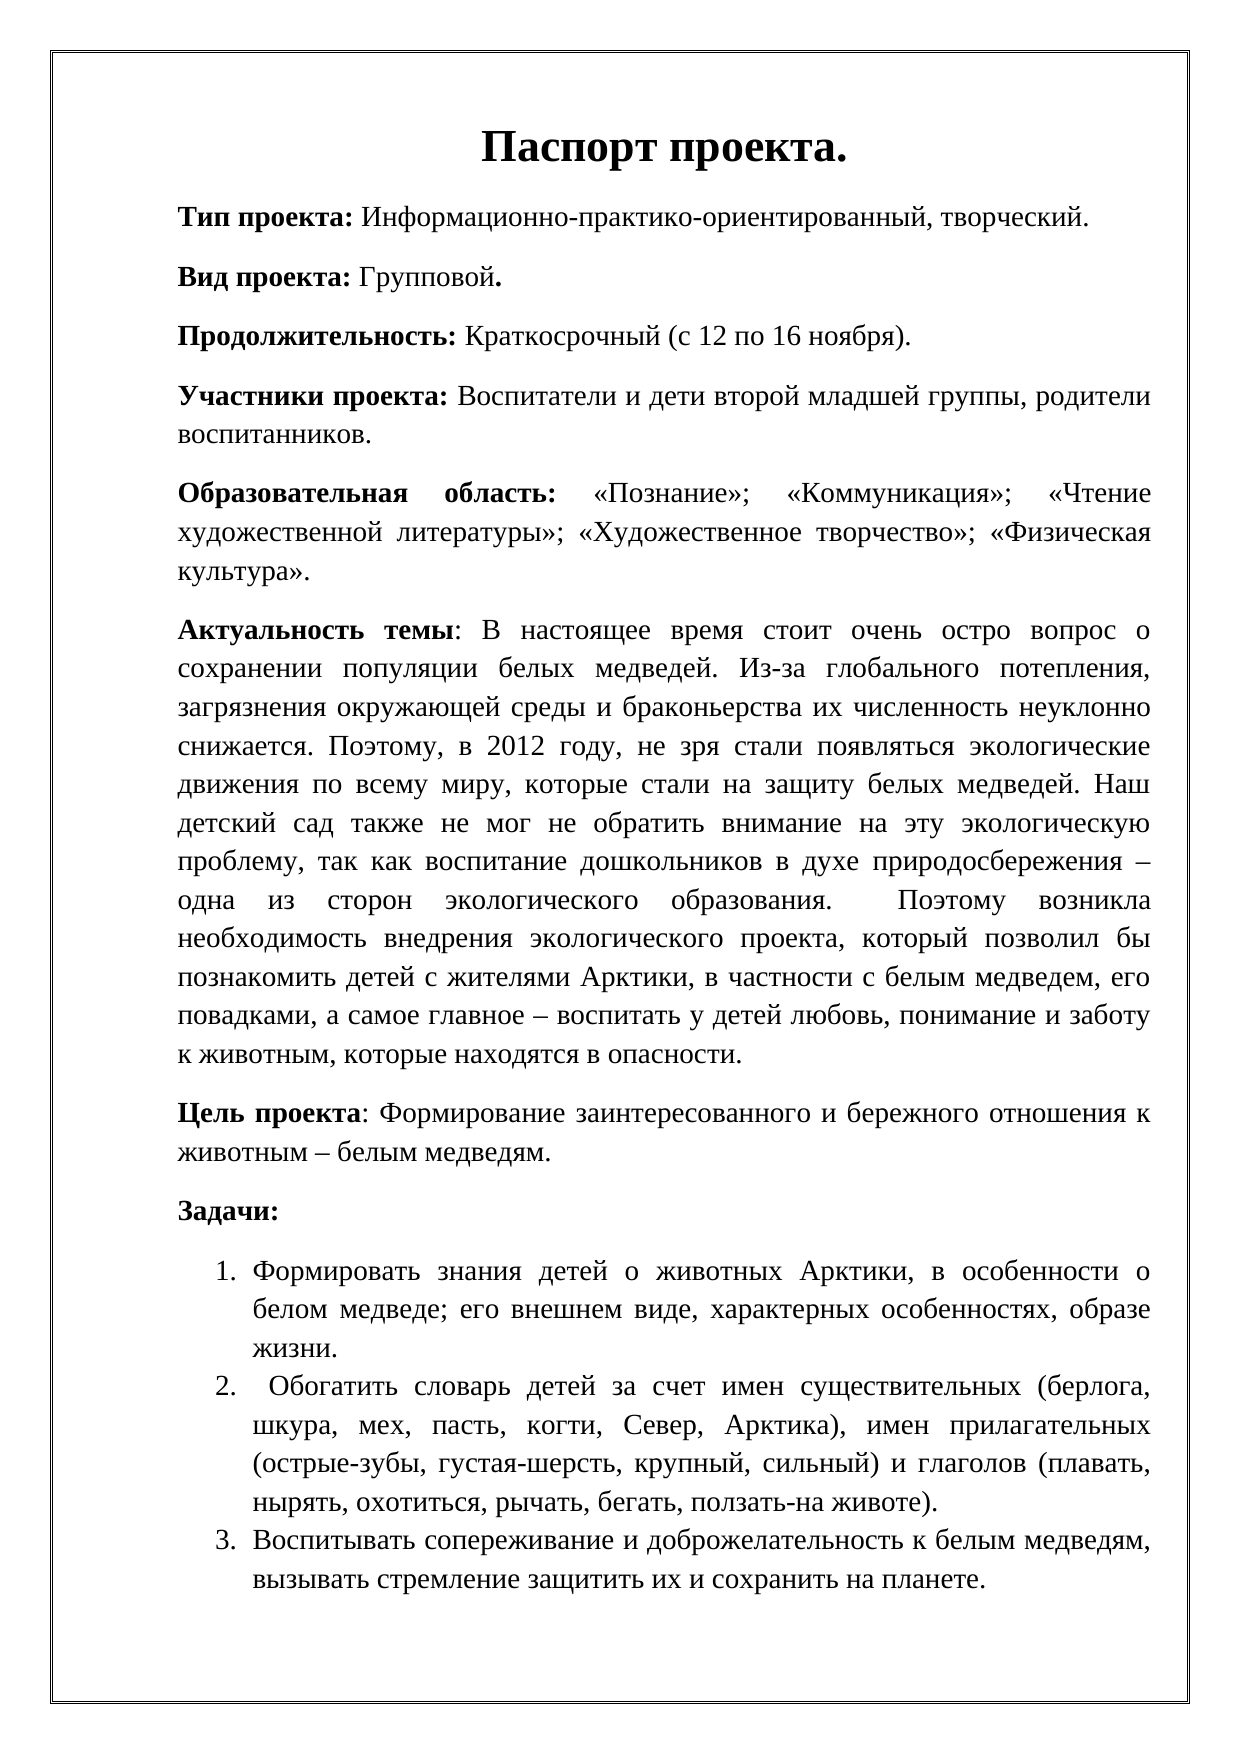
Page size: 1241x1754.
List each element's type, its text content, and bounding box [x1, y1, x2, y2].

text Паспорт проекта. [177, 118, 1152, 171]
text Задачи: [177, 1193, 1152, 1227]
text Участники проекта: Воспитатели и дети второй младшей группы, родители воспитанников. [177, 378, 1152, 450]
text Тип проекта: Информационно-практико-ориентированный, творческий. [177, 199, 1152, 233]
text Продолжительность: Краткосрочный (с 12 по 16 ноября). [177, 318, 1152, 352]
text Цель проекта: Формирование заинтересованного и бережного отношения к животным – белым медведям. [177, 1095, 1152, 1167]
list Воспитывать сопереживание и доброжелательность к белым медведям, вызывать стремление защитить их и сохранить на планете. [215, 1522, 1152, 1594]
text Актуальность темы: В настоящее время стоит очень остро вопрос о сохранении популяции белых медведей. Из-за глобального потепления, загрязнения окружающей среды и браконьерства их численность неуклонно снижается. Поэтому, в 2012 году, не зря стали появляться экологические движения по всему миру, которые стали на защиту белых медведей. Наш детский сад также не мог не обратить внимание на эту экологическую проблему, так как воспитание дошкольников в духе природосбережения – одна из сторон экологического образования. Поэтому возникла необходимость внедрения экологического проекта, который позволил бы познакомить детей с жителями Арктики, в частности с белым медведем, его повадками, а самое главное – воспитать у детей любовь, понимание и заботу к животным, которые находятся в опасности. [177, 612, 1152, 1069]
list Обогатить словарь детей за счет имен существительных (берлога, шкура, мех, пасть, когти, Север, Арктика), имен прилагательных (острые-зубы, густая-шерсть, крупный, сильный) и глаголов (плавать, нырять, охотиться, рычать, бегать, ползать-на животе). [215, 1368, 1152, 1517]
text Образовательная область: «Познание»; «Коммуникация»; «Чтение художественной литературы»; «Художественное творчество»; «Физическая культура». [177, 476, 1152, 586]
list Формировать знания детей о животных Арктики, в особенности о белом медведе; его внешнем виде, характерных особенностях, образе жизни. [215, 1253, 1152, 1363]
text Вид проекта: Групповой. [177, 259, 1152, 292]
